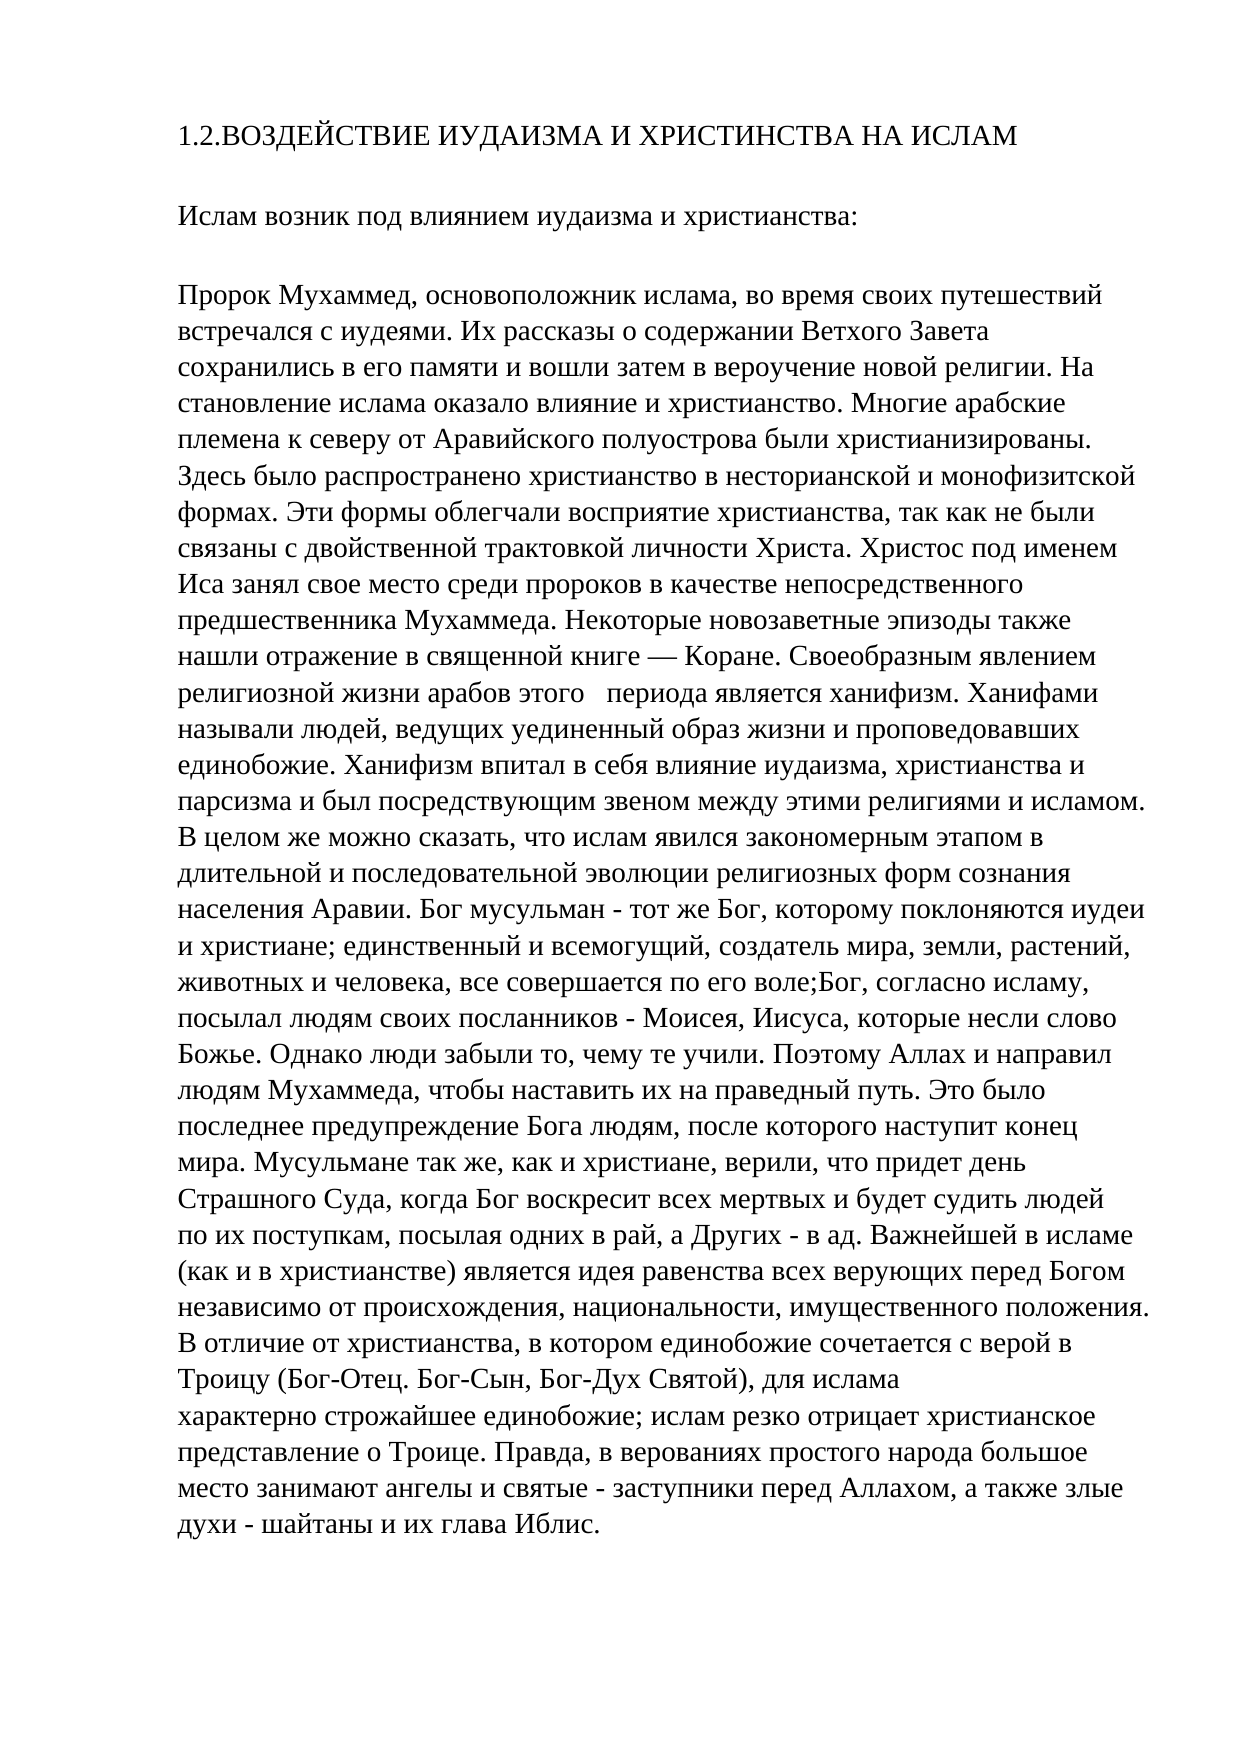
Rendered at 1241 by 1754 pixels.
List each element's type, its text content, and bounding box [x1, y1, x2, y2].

text Пророк Мухаммед, основоположник ислама, во время своих путешествий встречался с иудеями. Их рассказы о содержании Ветхого Завета сохранились в его памяти и вошли затем в вероучение новой религии. На становление ислама оказало влияние и христианство. Многие арабские племена к северу от Аравийского полуострова были христианизированы. Здесь было распространено христианство в несторианской и монофизитской формах. Эти формы облегчали восприятие христианства, так как не были связаны с двойственной трактовкой личности Христа. Христос под именем Иса занял свое место среди пророков в качестве непосредственного предшественника Мухаммеда. Некоторые новозаветные эпизоды также нашли отражение в священной книге — Коране. Своеобразным явлением религиозной жизни арабов этого периода является ханифизм. Ханифами называли людей, ведущих уединенный образ жизни и проповедовавших единобожие. Ханифизм впитал в себя влияние иудаизма, христианства и парсизма и был посредствующим звеном между этими религиями и исламом. В целом же можно сказать, что ислам явился закономерным этапом в длительной и последовательной эволюции религиозных форм сознания населения Аравии. Бог мусульман - тот же Бог, которому поклоняются иудеи и христиане; единственный и всемогущий, создатель мира, земли, растений, животных и человека, все совершается по его воле;Бог, согласно исламу, посылал людям своих посланников - Моисея, Иисуса, которые несли слово Божье. Однако люди забыли то, чему те учили. Поэтому Аллах и направил людям Мухаммеда, чтобы наставить их на праведный путь. Это было последнее предупреждение Бога людям, после которого наступит конец мира. Мусульмане так же, как и христиане, верили, что придет день Страшного Суда, когда Бог воскресит всех мертвых и будет судить людей по их поступкам, посылая одних в рай, а Других - в ад. Важнейшей в исламе (как и в христианстве) является идея равенства всех верующих перед Богом независимо от происхождения, национальности, имущественного положения. В отличие от христианства, в котором единобожие сочетается с верой в Троицу (Бог-Отец. Бог-Сын, Бог-Дух Святой), для ислама характерно строжайшее единобожие; ислам резко отрицает христианское представление о Троице. Правда, в верованиях простого народа большое место занимают ангелы и святые - заступники перед Аллахом, а также злые духи - шайтаны и их глава Иблис. [177, 277, 1152, 1539]
text 1.2.ВОЗДЕЙСТВИЕ ИУДАИЗМА И ХРИСТИНСТВА НА ИСЛАМ [177, 118, 1152, 152]
text Ислам возник под влиянием иудаизма и христианства: [177, 198, 1152, 231]
